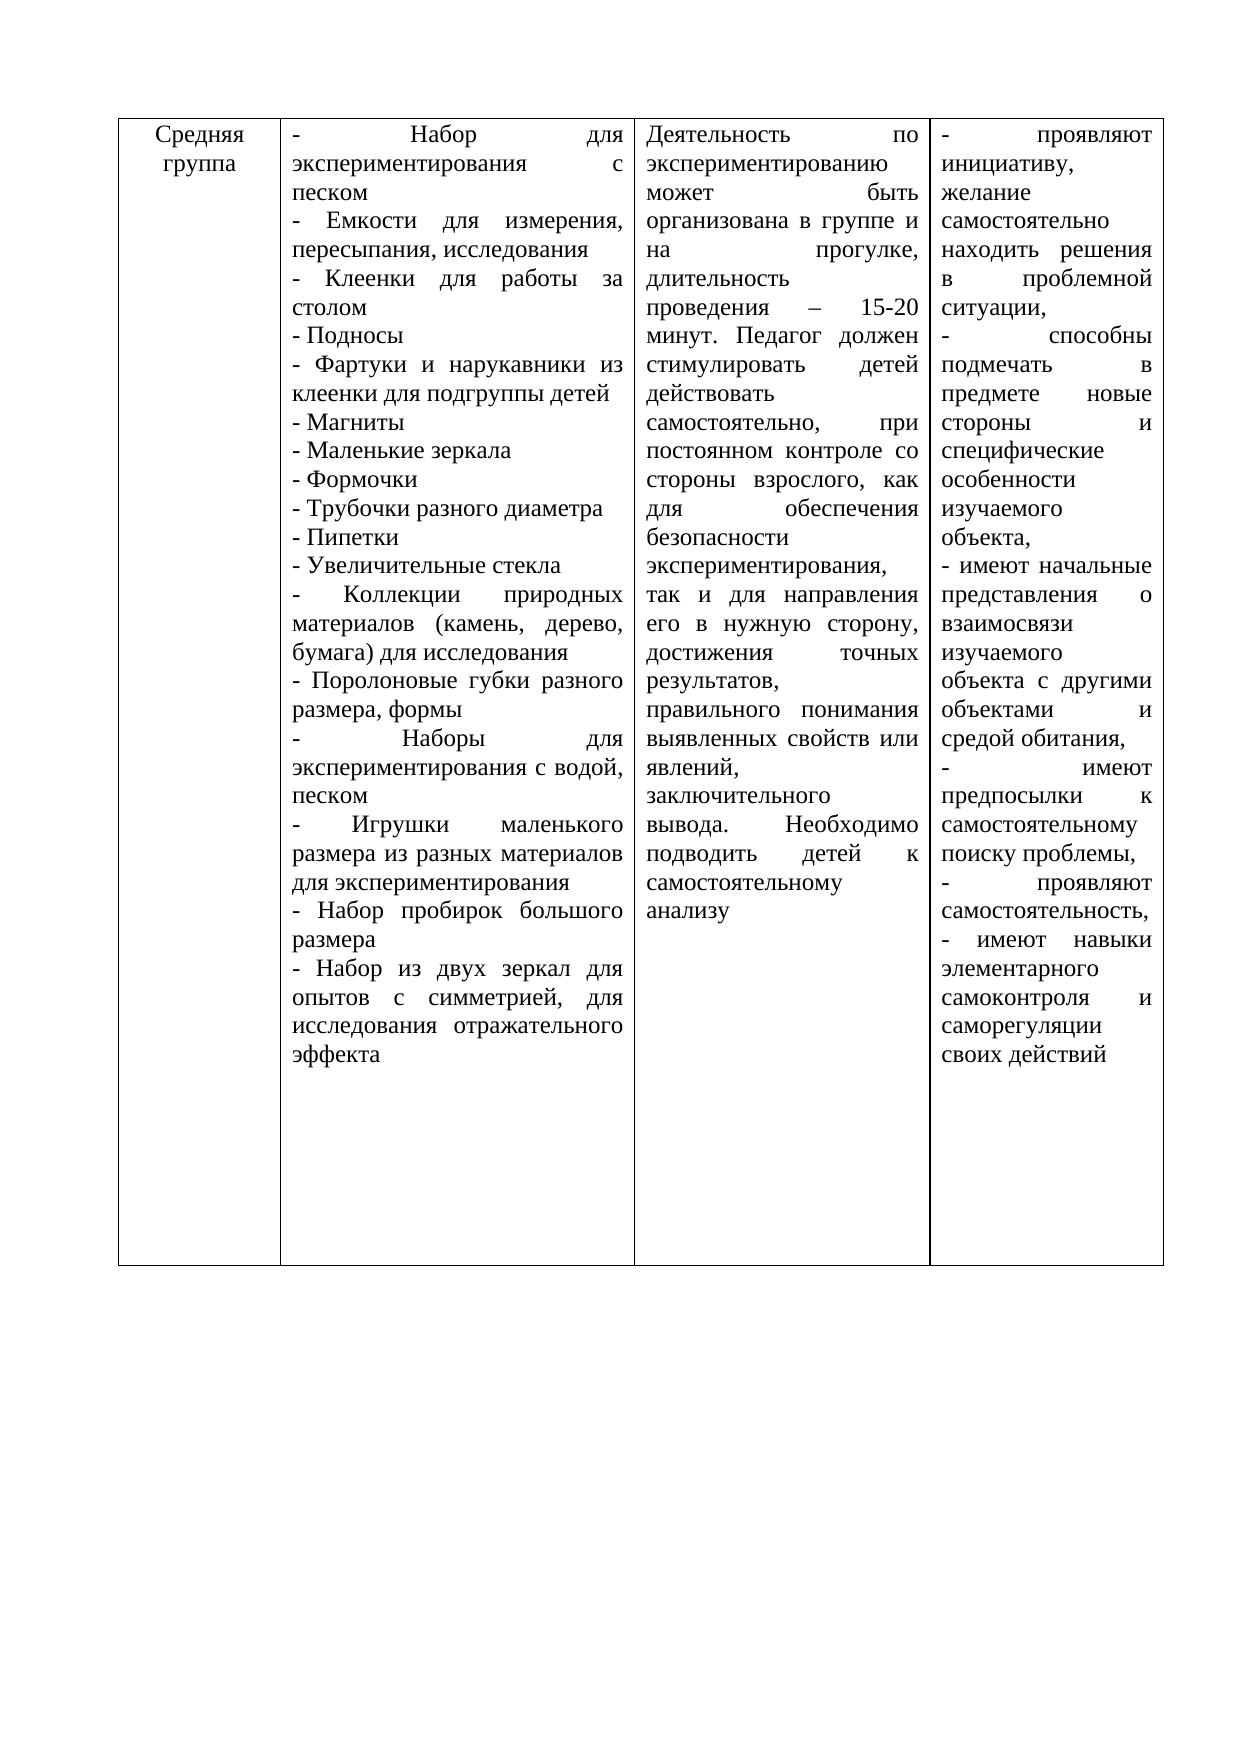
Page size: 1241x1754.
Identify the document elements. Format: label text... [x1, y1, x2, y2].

table_cell Деятельность по экспериментированию может быть организована в группе и на прогулке, длительность проведения – 15-20 минут. Педагог должен стимулировать детей действовать самостоятельно, при постоянном контроле со стороны взрослого, как для обеспечения безопасности экспериментирования, так и для направления его в нужную сторону, достижения точных результатов, правильного понимания выявленных свойств или явлений, заключительного вывода. Необходимо подводить детей к самостоятельному анализу [635, 119, 929, 1265]
table_cell - проявляют инициативу, желание самостоятельно находить решения в проблемной ситуации, - способны подмечать в предмете новые стороны и специфические особенности изучаемого объекта, - имеют начальные представления о взаимосвязи изучаемого объекта с другими объектами и средой обитания, - имеют предпосылки к самостоятельному поиску проблемы, - проявляют самостоятельность, - имеют навыки элементарного самоконтроля и саморегуляции своих действий [931, 119, 1163, 1265]
table_cell - Набор для экспериментирования с песком - Емкости для измерения, пересыпания, исследования - Клеенки для работы за столом - Подносы - Фартуки и нарукавники из клеенки для подгруппы детей - Магниты - Маленькие зеркала - Формочки - Трубочки разного диаметра - Пипетки - Увеличительные стекла - Коллекции природных материалов (камень, дерево, бумага) для исследования - Поролоновые губки разного размера, формы - Наборы для экспериментирования с водой, песком - Игрушки маленького размера из разных материалов для экспериментирования - Набор пробирок большого размера - Набор из двух зеркал для опытов с симметрией, для исследования отражательного эффекта [281, 119, 634, 1265]
table_cell Средняя группа [119, 119, 280, 1265]
